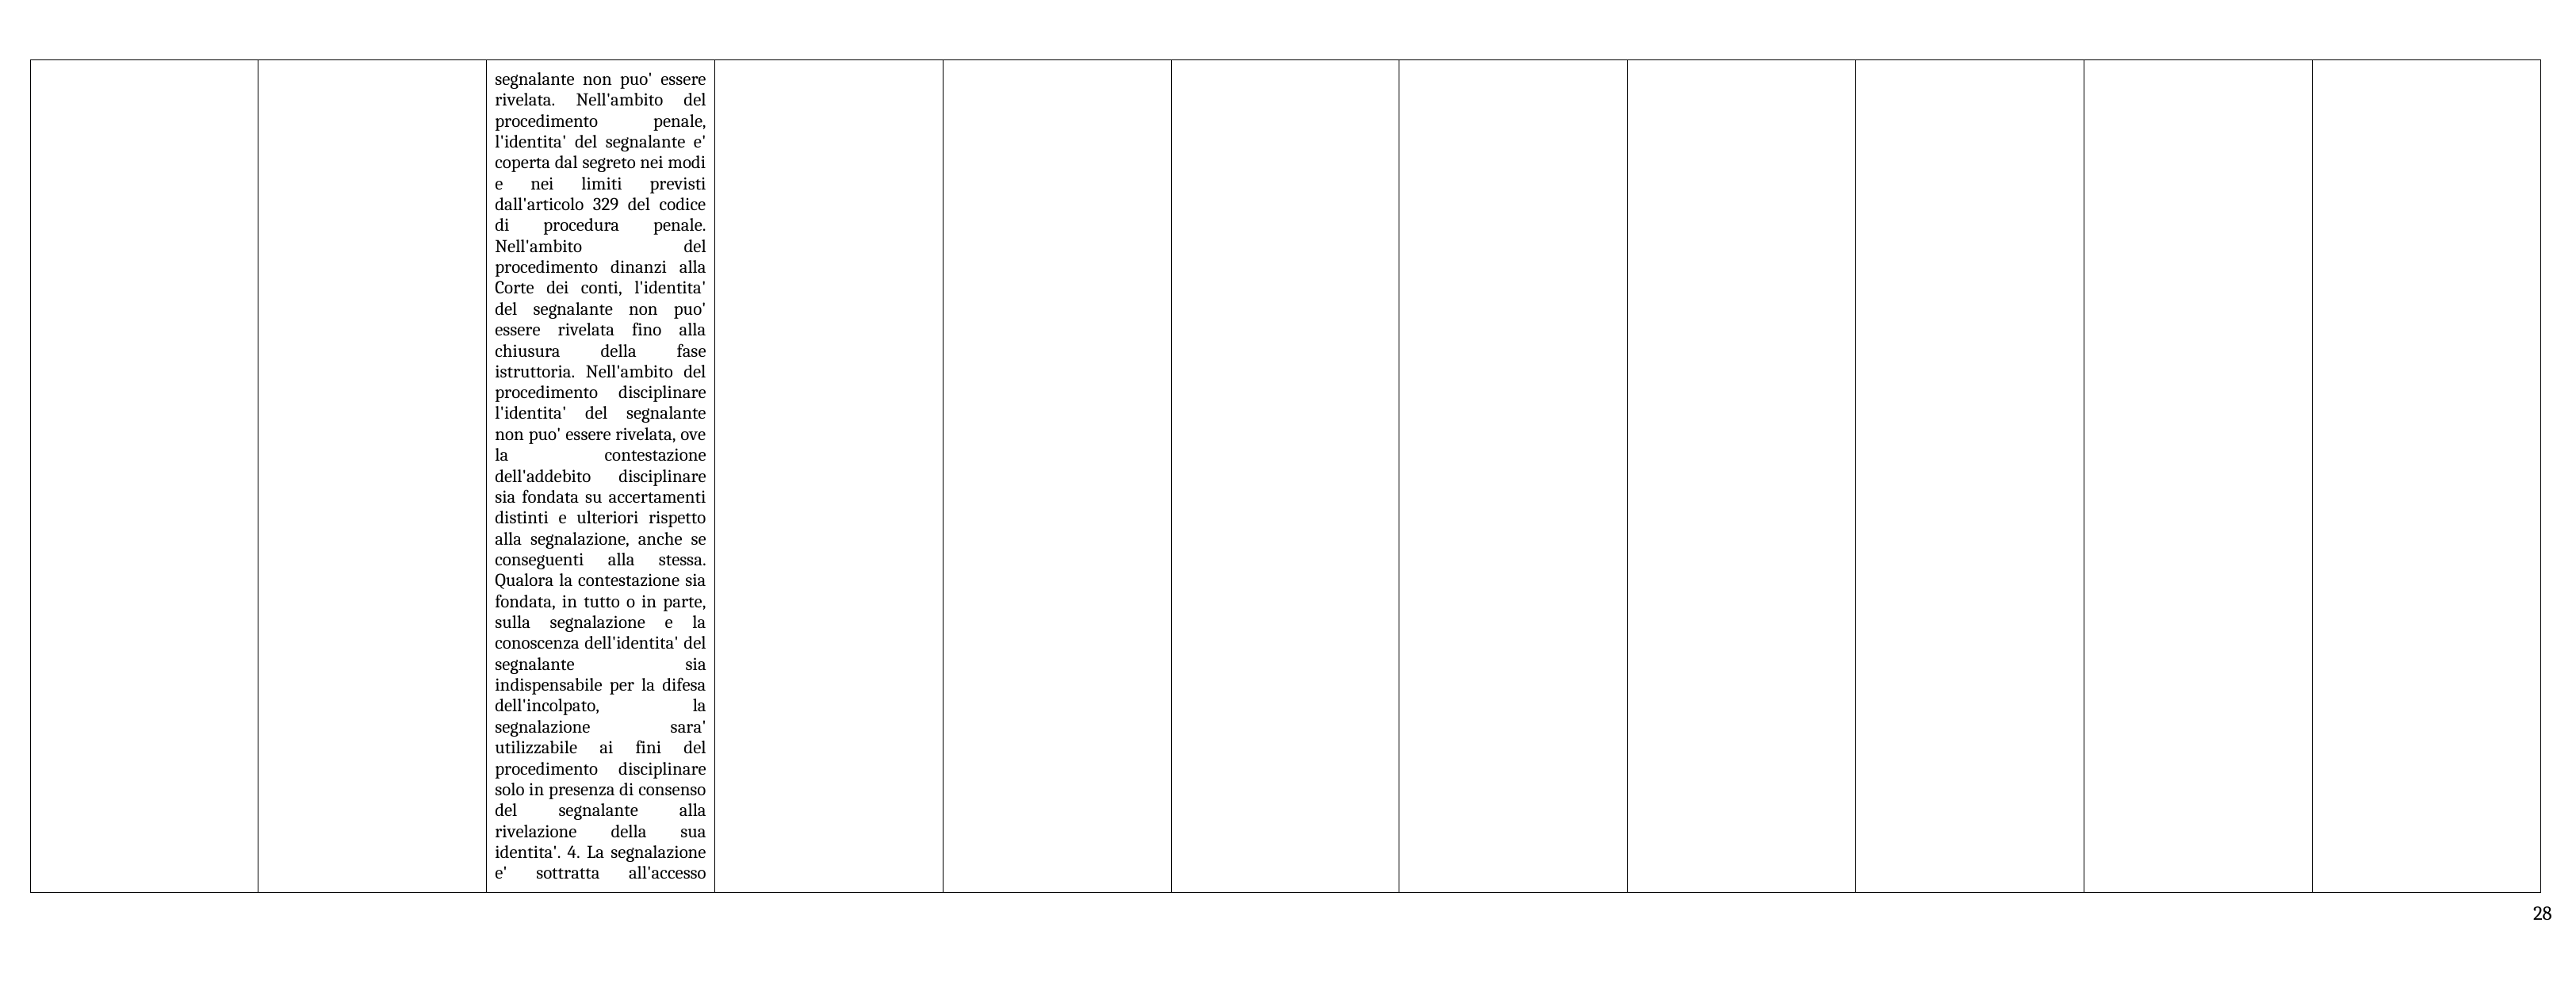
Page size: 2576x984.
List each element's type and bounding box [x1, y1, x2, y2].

table_cell [487, 60, 714, 892]
table_cell [31, 60, 258, 892]
table_cell [258, 60, 486, 892]
table_cell [2313, 60, 2540, 892]
table_cell [1399, 60, 1627, 892]
table_cell [944, 60, 1171, 892]
table_cell [1628, 60, 1855, 892]
table_cell [1172, 60, 1399, 892]
table_cell [2084, 60, 2312, 892]
table_cell [715, 60, 943, 892]
table_cell [1856, 60, 2084, 892]
